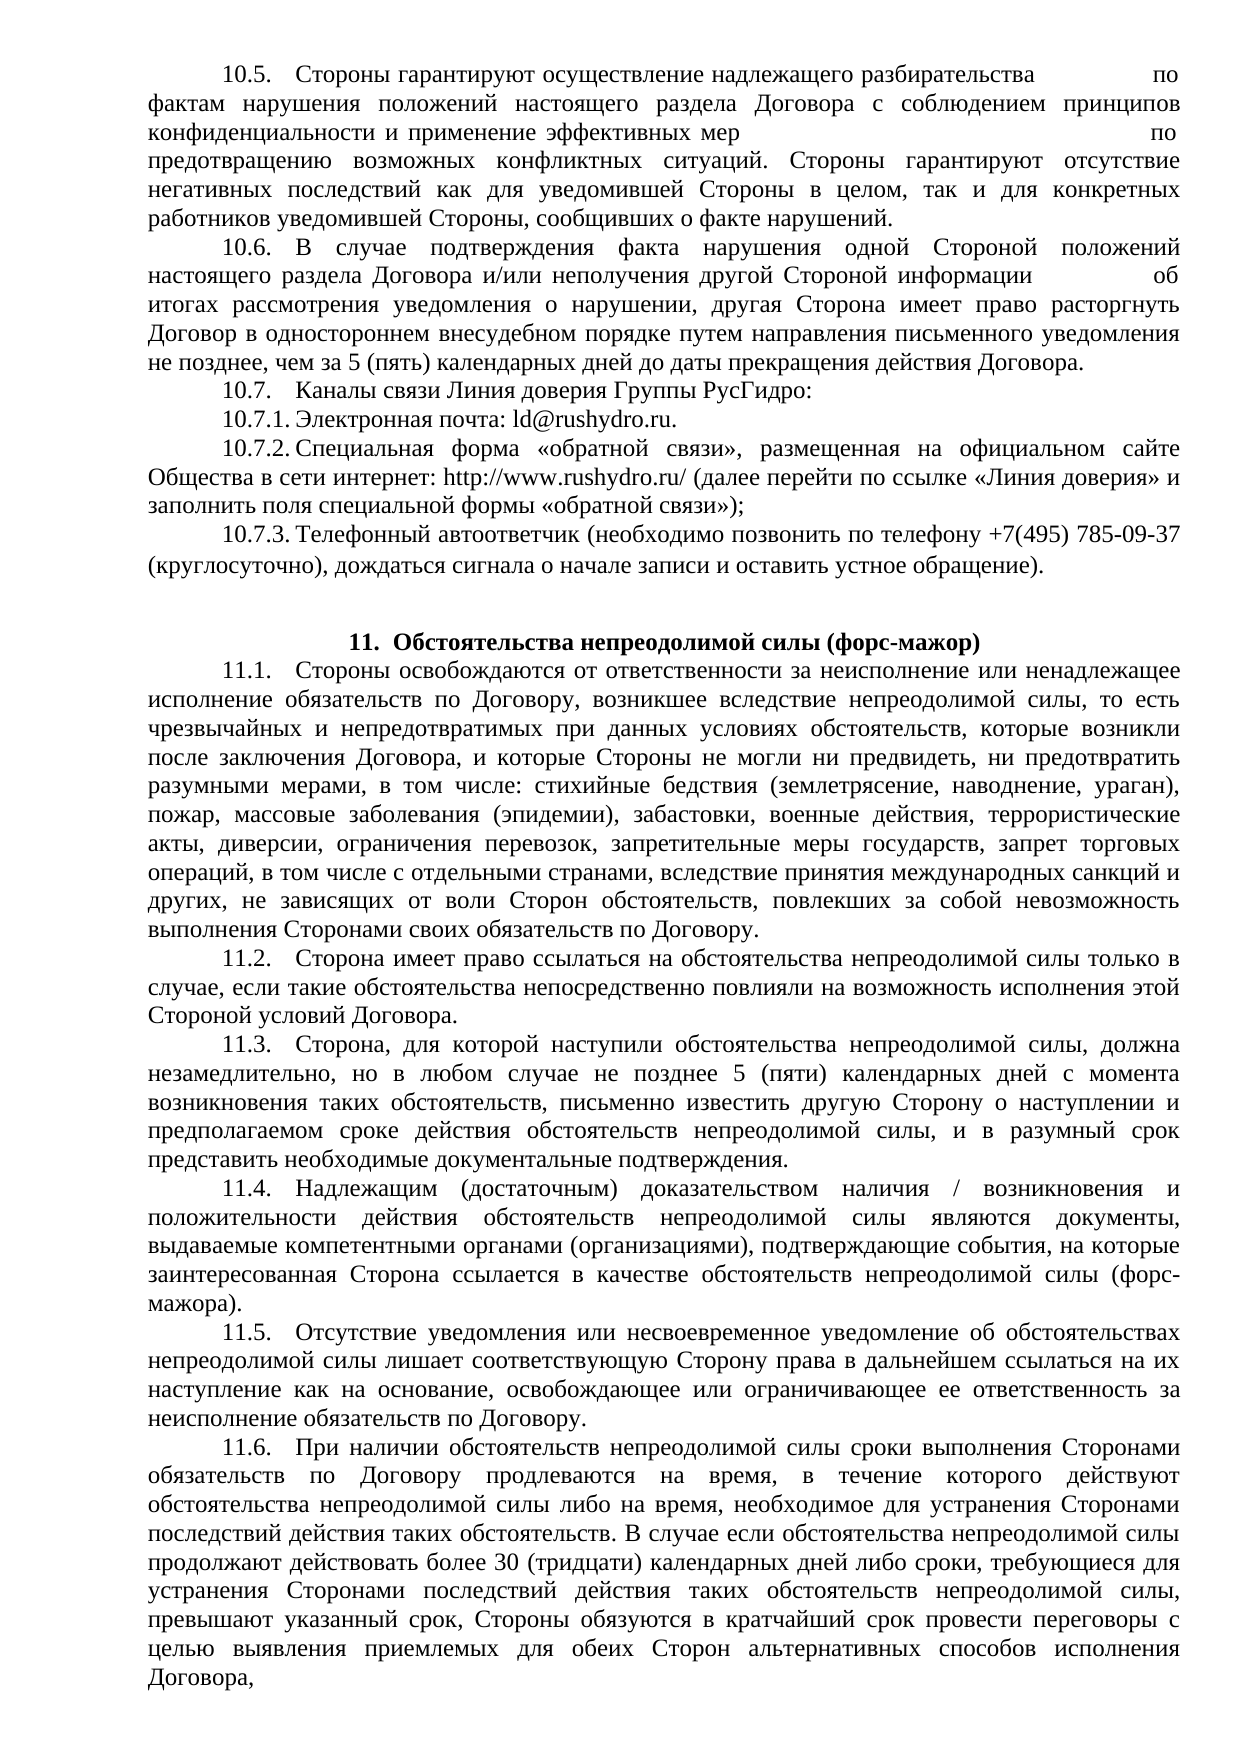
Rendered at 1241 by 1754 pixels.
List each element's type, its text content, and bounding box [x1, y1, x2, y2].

list Телефонный автоответчик (необходимо позвонить по телефону +7(495) 785-09-37 (круглосуточно), дождаться сигнала о начале записи и оставить устное обращение). [148, 519, 1181, 579]
list Сторона, для которой наступили обстоятельства непреодолимой силы, должна незамедлительно, но в любом случае не позднее 5 (пяти) календарных дней с момента возникновения таких обстоятельств, письменно известить другую Сторону о наступлении и предполагаемом сроке действия обстоятельств непреодолимой силы, и в разумный срок представить необходимые документальные подтверждения. [148, 1029, 1181, 1173]
list В случае подтверждения факта нарушения одной Стороной положений настоящего раздела Договора и/или неполучения другой Стороной информации об итогах рассмотрения уведомления о нарушении, другая Сторона имеет право расторгнуть Договор в одностороннем внесудебном порядке путем направления письменного уведомления не позднее, чем за 5 (пять) календарных дней до даты прекращения действия Договора. [148, 232, 1181, 375]
list Надлежащим (достаточным) доказательством наличия / возникновения и положительности действия обстоятельств непреодолимой силы являются документы, выдаваемые компетентными органами (организациями), подтверждающие события, на которые заинтересованная Сторона ссылается в качестве обстоятельств непреодолимой силы (форс-мажора). [148, 1173, 1181, 1317]
list Стороны гарантируют осуществление надлежащего разбирательства по фактам нарушения положений настоящего раздела Договора с соблюдением принципов конфиденциальности и применение эффективных мер по предотвращению возможных конфликтных ситуаций. Стороны гарантируют отсутствие негативных последствий как для уведомившей Стороны в целом, так и для конкретных работников уведомившей Стороны, сообщивших о факте нарушений. [148, 59, 1181, 232]
list Обстоятельства непреодолимой силы (форс-мажор) [148, 627, 1181, 655]
list Каналы связи Линия доверия Группы РусГидро: [148, 375, 1181, 404]
list При наличии обстоятельств непреодолимой силы сроки выполнения Сторонами обязательств по Договору продлеваются на время, в течение которого действуют обстоятельства непреодолимой силы либо на время, необходимое для устранения Сторонами последствий действия таких обстоятельств. В случае если обстоятельства непреодолимой силы продолжают действовать более 30 (тридцати) календарных дней либо сроки, требующиеся для устранения Сторонами последствий действия таких обстоятельств непреодолимой силы, превышают указанный срок, Стороны обязуются в кратчайший срок провести переговоры с целью выявления приемлемых для обеих Сторон альтернативных способов исполнения Договора, [148, 1432, 1181, 1690]
list Электронная почта: ld@rushydro.ru. [148, 404, 1181, 433]
list Сторона имеет право ссылаться на обстоятельства непреодолимой силы только в случае, если такие обстоятельства непосредственно повлияли на возможность исполнения этой Стороной условий Договора. [148, 943, 1181, 1029]
list Стороны освобождаются от ответственности за неисполнение или ненадлежащее исполнение обязательств по Договору, возникшее вследствие непреодолимой силы, то есть чрезвычайных и непредотвратимых при данных условиях обстоятельств, которые возникли после заключения Договора, и которые Стороны не могли ни предвидеть, ни предотвратить разумными мерами, в том числе: стихийные бедствия (землетрясение, наводнение, ураган), пожар, массовые заболевания (эпидемии), забастовки, военные действия, террористические акты, диверсии, ограничения перевозок, запретительные меры государств, запрет торговых операций, в том числе с отдельными странами, вследствие принятия международных санкций и других, не зависящих от воли Сторон обстоятельств, повлекших за собой невозможность выполнения Сторонами своих обязательств по Договору. [148, 655, 1181, 943]
list Специальная форма «обратной связи», размещенная на официальном сайте Общества в сети интернет: http://www.rushydro.ru/ (далее перейти по ссылке «Линия доверия» и заполнить поля специальной формы «обратной связи»); [148, 433, 1181, 519]
list Отсутствие уведомления или несвоевременное уведомление об обстоятельствах непреодолимой силы лишает соответствующую Сторону права в дальнейшем ссылаться на их наступление как на основание, освобождающее или ограничивающее ее ответственность за неисполнение обязательств по Договору. [148, 1317, 1181, 1432]
